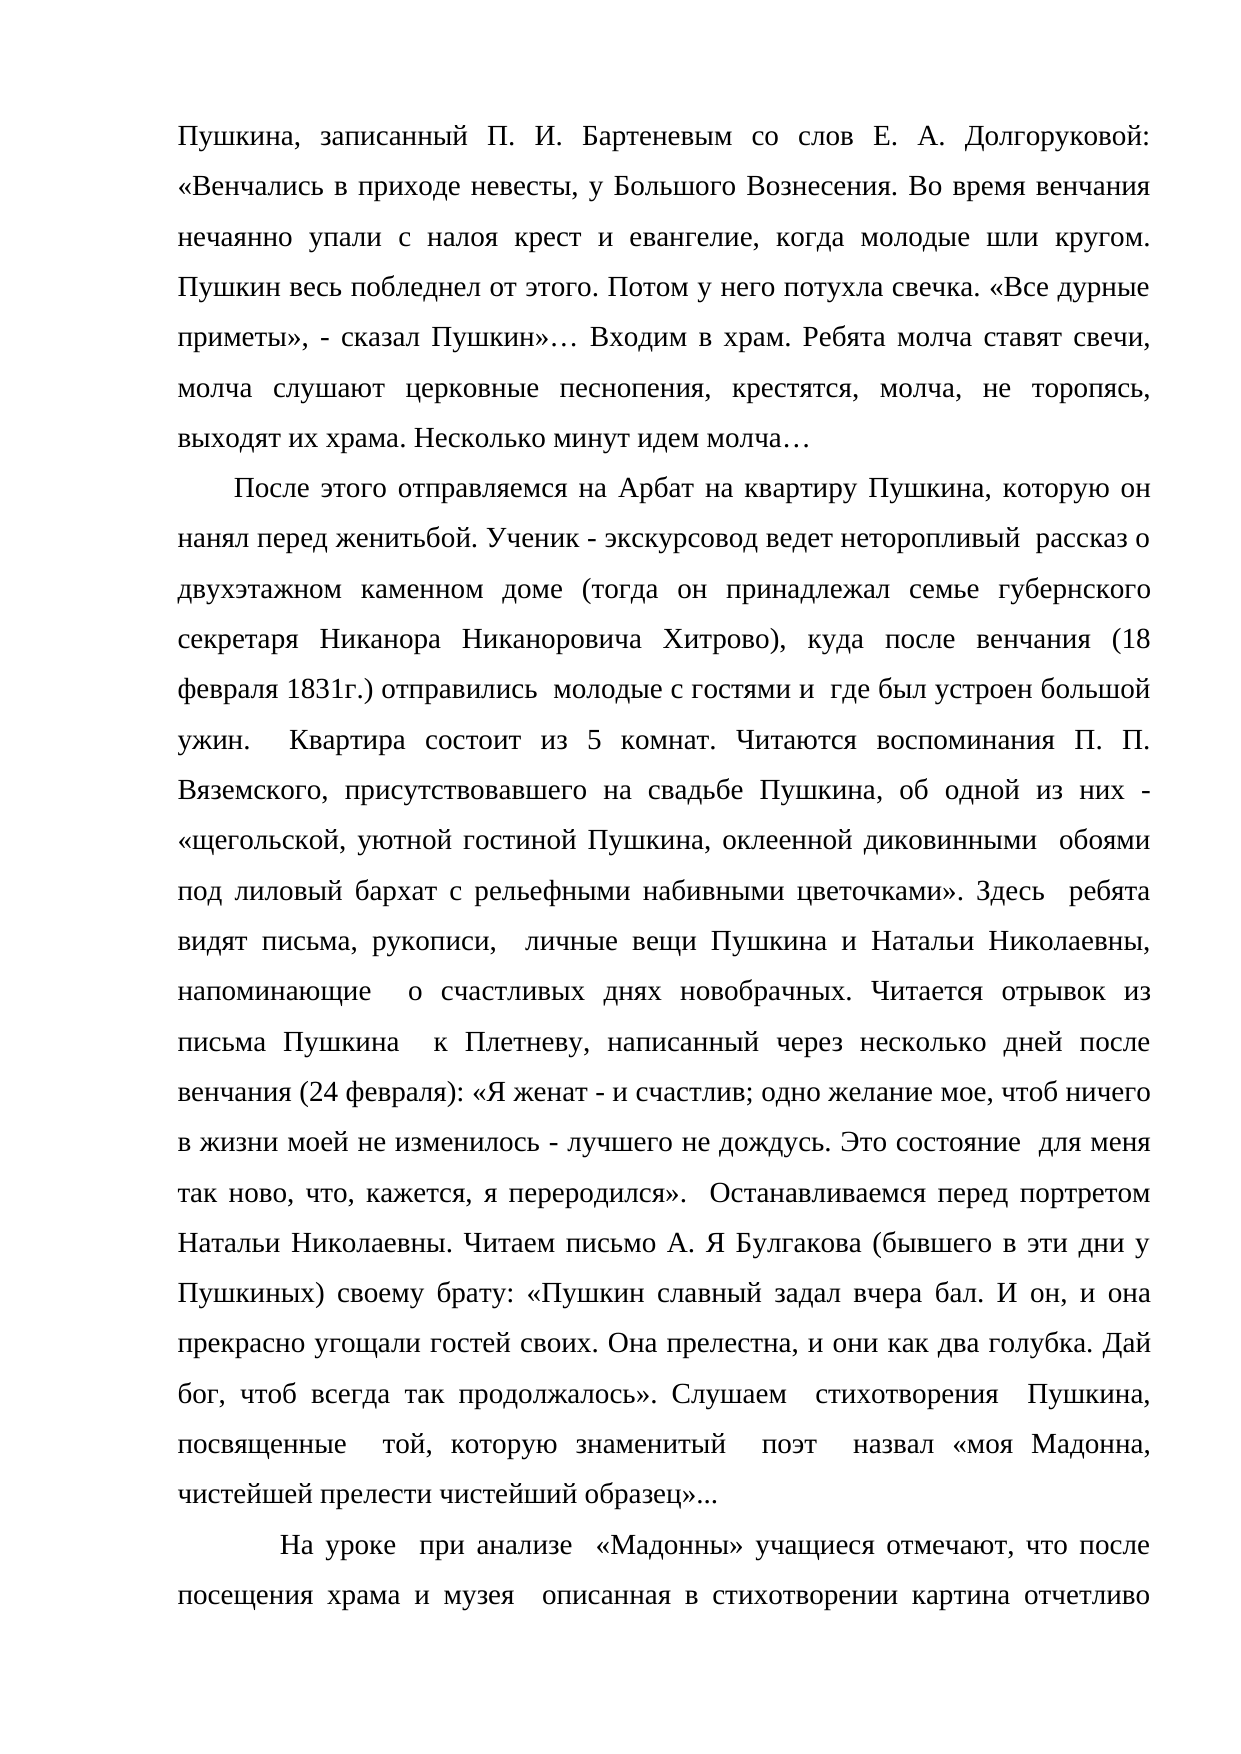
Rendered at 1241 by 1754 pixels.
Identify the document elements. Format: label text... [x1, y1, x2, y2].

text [177, 1527, 1152, 1611]
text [177, 118, 1152, 453]
text После этого отправляемся на Арбат на квартиру Пушкина, которую он нанял перед женитьбой. Ученик - экскурсовод ведет неторопливый рассказ о двухэтажном каменном доме (тогда он принадлежал семье губернского секретаря Никанора Никаноровича Хитрово), куда после венчания (18 февраля 1831г.) отправились молодые с гостями и где был устроен большой ужин. Квартира состоит из 5 комнат. Читаются воспоминания П. П. Вяземского, присутствовавшего на свадьбе Пушкина, об одной из них - «щегольской, уютной гостиной Пушкина, оклеенной диковинными обоями под лиловый бархат с рельефными набивными цветочками». Здесь ребята видят письма, рукописи, личные вещи Пушкина и Натальи Николаевны, напоминающие о счастливых днях новобрачных. Читается отрывок из письма Пушкина к Плетневу, написанный через несколько дней после венчания (24 февраля): «Я женат - и счастлив; одно желание мое, чтоб ничего в жизни моей не изменилось - лучшего не дождусь. Это состояние для меня так ново, что, кажется, я переродился». Останавливаемся перед портретом Натальи Николаевны. Читаем письмо А. Я Булгакова (бывшего в эти дни у Пушкиных) своему брату: «Пушкин славный задал вчера бал. И он, и она прекрасно угощали гостей своих. Она прелестна, и они как два голубка. Дай бог, чтоб всегда так продолжалось». Слушаем стихотворения Пушкина, посвященные той, которую знаменитый поэт назвал «моя Мадонна, чистейшей прелести чистейший образец»... [177, 470, 1152, 1510]
